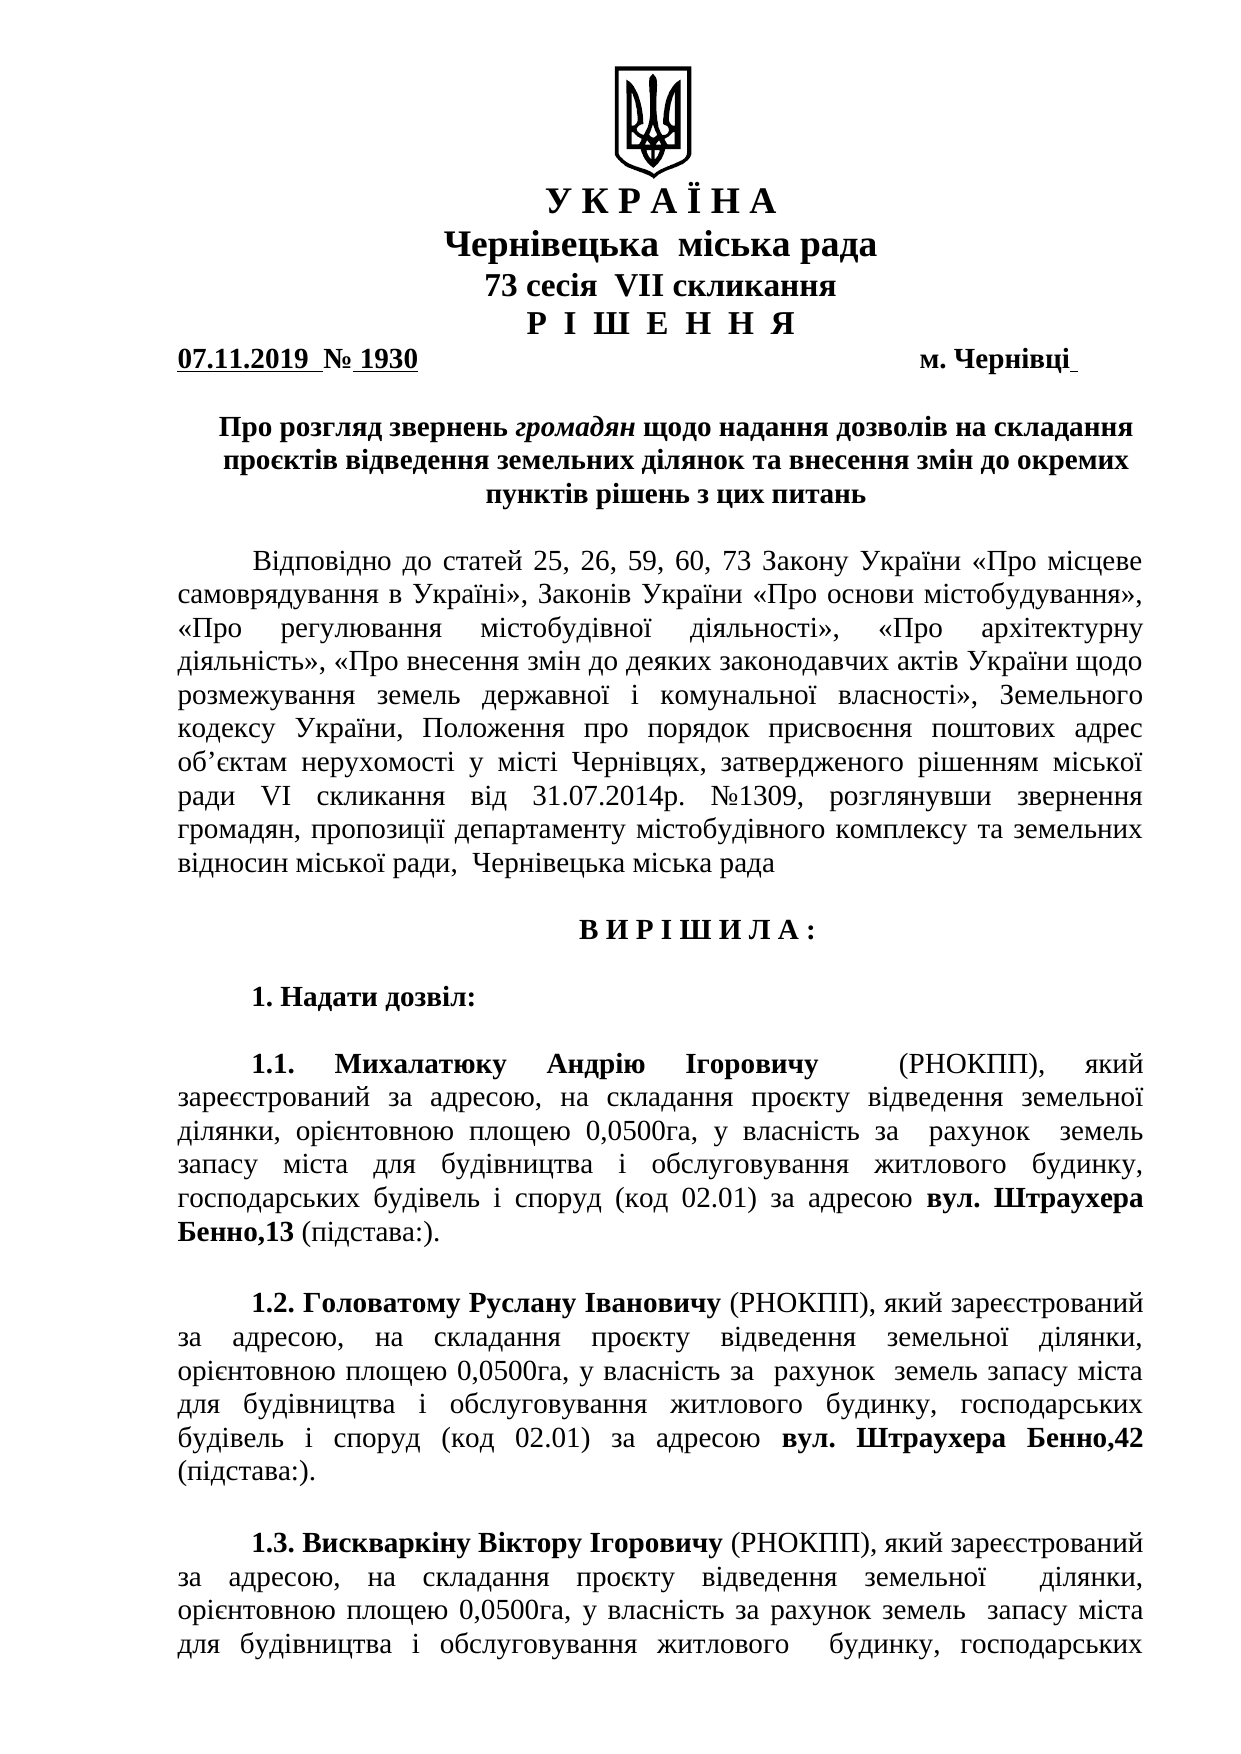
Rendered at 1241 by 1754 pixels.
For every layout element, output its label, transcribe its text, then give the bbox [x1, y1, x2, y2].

subtitle Р І Ш Е Н Н Я [177, 303, 1144, 342]
text Чернівецька міська рада [177, 222, 1144, 265]
text 1. Надати дозвіл: [177, 979, 1144, 1012]
text 07.11.2019 № 1930 м. Чернівці [177, 342, 1144, 375]
text В И Р І Ш И Л А : [177, 912, 1144, 945]
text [177, 1525, 1144, 1659]
text Відповідно до статей 25, 26, 59, 60, 73 Закону України «Про місцеве самоврядування в Україні», Законів України «Про основи містобудування», «Про регулювання містобудівної діяльності», «Про архітектурну діяльність», «Про внесення змін до деяких законодавчих актів України щодо розмежування земель державної і комунальної власності», Земельного кодексу України, Положення про порядок присвоєння поштових адрес об’єктам нерухомості у місті Чернівцях, затвердженого рішенням міської ради VI скликання від 31.07.2014р. №1309, розглянувши звернення громадян, пропозиції департаменту містобудівного комплексу та земельних відносин міської ради, Чернівецька міська рада [177, 543, 1144, 878]
text 1.1. Михалатюку Андрію Ігоровичу (РНОКПП), який зареєстрований за адресою, на складання проєкту відведення земельної ділянки, орієнтовною площею 0,0500га, у власність за рахунок земель запасу міста для будівництва і обслуговування житлового будинку, господарських будівель і споруд (код 02.01) за адресою вул. Штраухера Бенно,13 (підстава:). [177, 1046, 1144, 1247]
table_header Про розгляд звернень громадян щодо надання дозволів на складання проєктів відведення земельних ділянок та внесення змін до окремих пунктів рішень з цих питань [189, 409, 1163, 543]
text У К Р А Ї Н А [177, 179, 1144, 222]
text 73 сесія VІІ скликання [177, 265, 1144, 303]
text 1.2. Головатому Руслану Івановичу (РНОКПП), який зареєстрований за адресою, на складання проєкту відведення земельної ділянки, орієнтовною площею 0,0500га, у власність за рахунок земель запасу міста для будівництва і обслуговування житлового будинку, господарських будівель і споруд (код 02.01) за адресою вул. Штраухера Бенно,42 (підстава:). [177, 1286, 1144, 1487]
